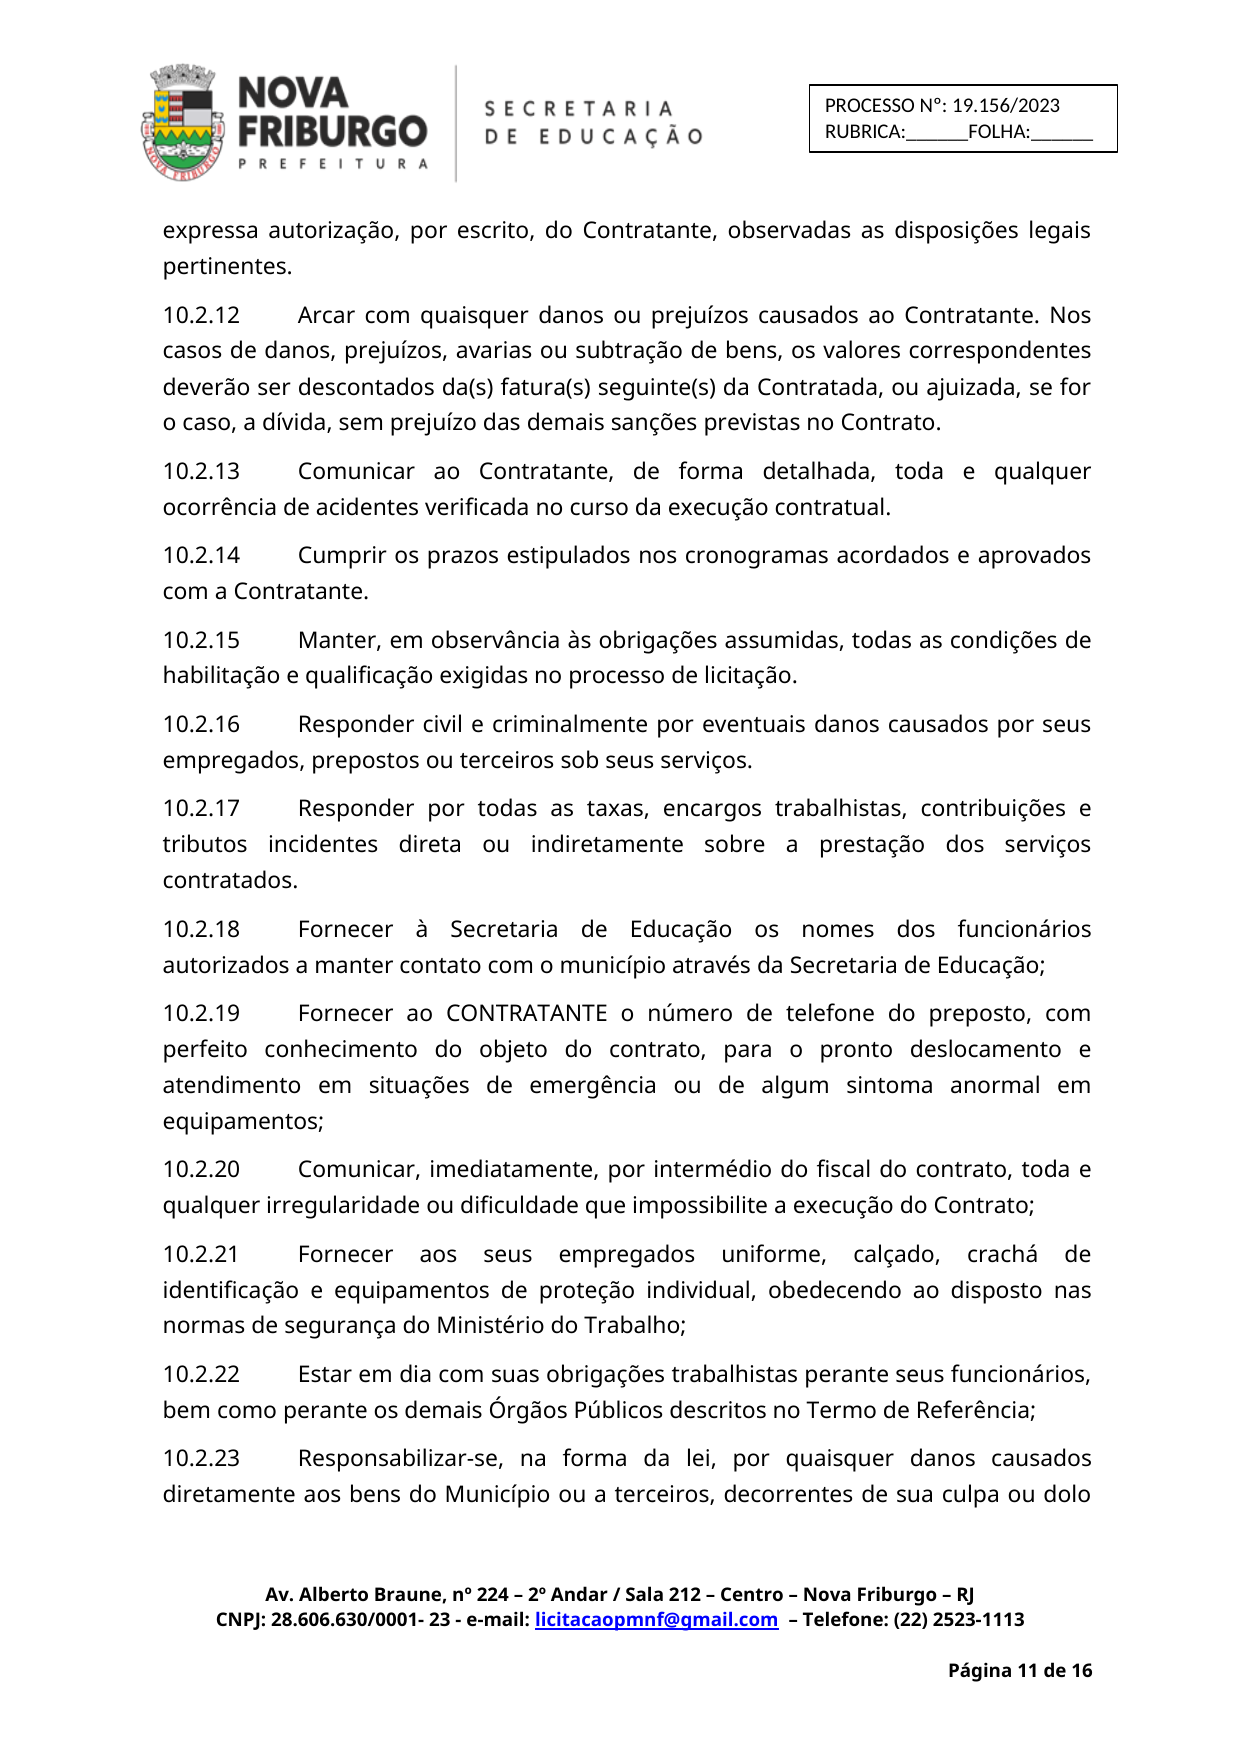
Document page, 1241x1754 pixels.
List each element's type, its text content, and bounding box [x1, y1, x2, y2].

list Estar em dia com suas obrigações trabalhistas perante seus funcionários, bem como perante os demais Órgãos Públicos descritos no Termo de Referência; [162, 1358, 1092, 1425]
list Fornecer aos seus empregados uniforme, calçado, crachá de identificação e equipamentos de proteção individual, obedecendo ao disposto nas normas de segurança do Ministério do Trabalho; [162, 1238, 1092, 1341]
list Responder por todas as taxas, encargos trabalhistas, contribuições e tributos incidentes direta ou indiretamente sobre a prestação dos serviços contratados. [162, 792, 1092, 895]
list Responder civil e criminalmente por eventuais danos causados por seus empregados, prepostos ou terceiros sob seus serviços. [162, 708, 1092, 775]
list Fornecer ao CONTRATANTE o número de telefone do preposto, com perfeito conhecimento do objeto do contrato, para o pronto deslocamento e atendimento em situações de emergência ou de algum sintoma anormal em equipamentos; [162, 997, 1092, 1136]
list Arcar com quaisquer danos ou prejuízos causados ao Contratante. Nos casos de danos, prejuízos, avarias ou subtração de bens, os valores correspondentes deverão ser descontados da(s) fatura(s) seguinte(s) da Contratada, ou ajuizada, se for o caso, a dívida, sem prejuízo das demais sanções previstas no Contrato. [162, 298, 1092, 438]
list Comunicar, imediatamente, por intermédio do fiscal do contrato, toda e qualquer irregularidade ou dificuldade que impossibilite a execução do Contrato; [162, 1153, 1092, 1220]
list Fornecer à Secretaria de Educação os nomes dos funcionários autorizados a manter contato com o município através da Secretaria de Educação; [162, 913, 1092, 980]
list Manter, em observância às obrigações assumidas, todas as condições de habilitação e qualificação exigidas no processo de licitação. [162, 623, 1092, 691]
picture [132, 56, 709, 188]
list Cumprir os prazos estipulados nos cronogramas acordados e aprovados com a Contratante. [162, 539, 1092, 606]
list Comunicar ao Contratante, de forma detalhada, toda e qualquer ocorrência de acidentes verificada no curso da execução contratual. [162, 455, 1092, 522]
